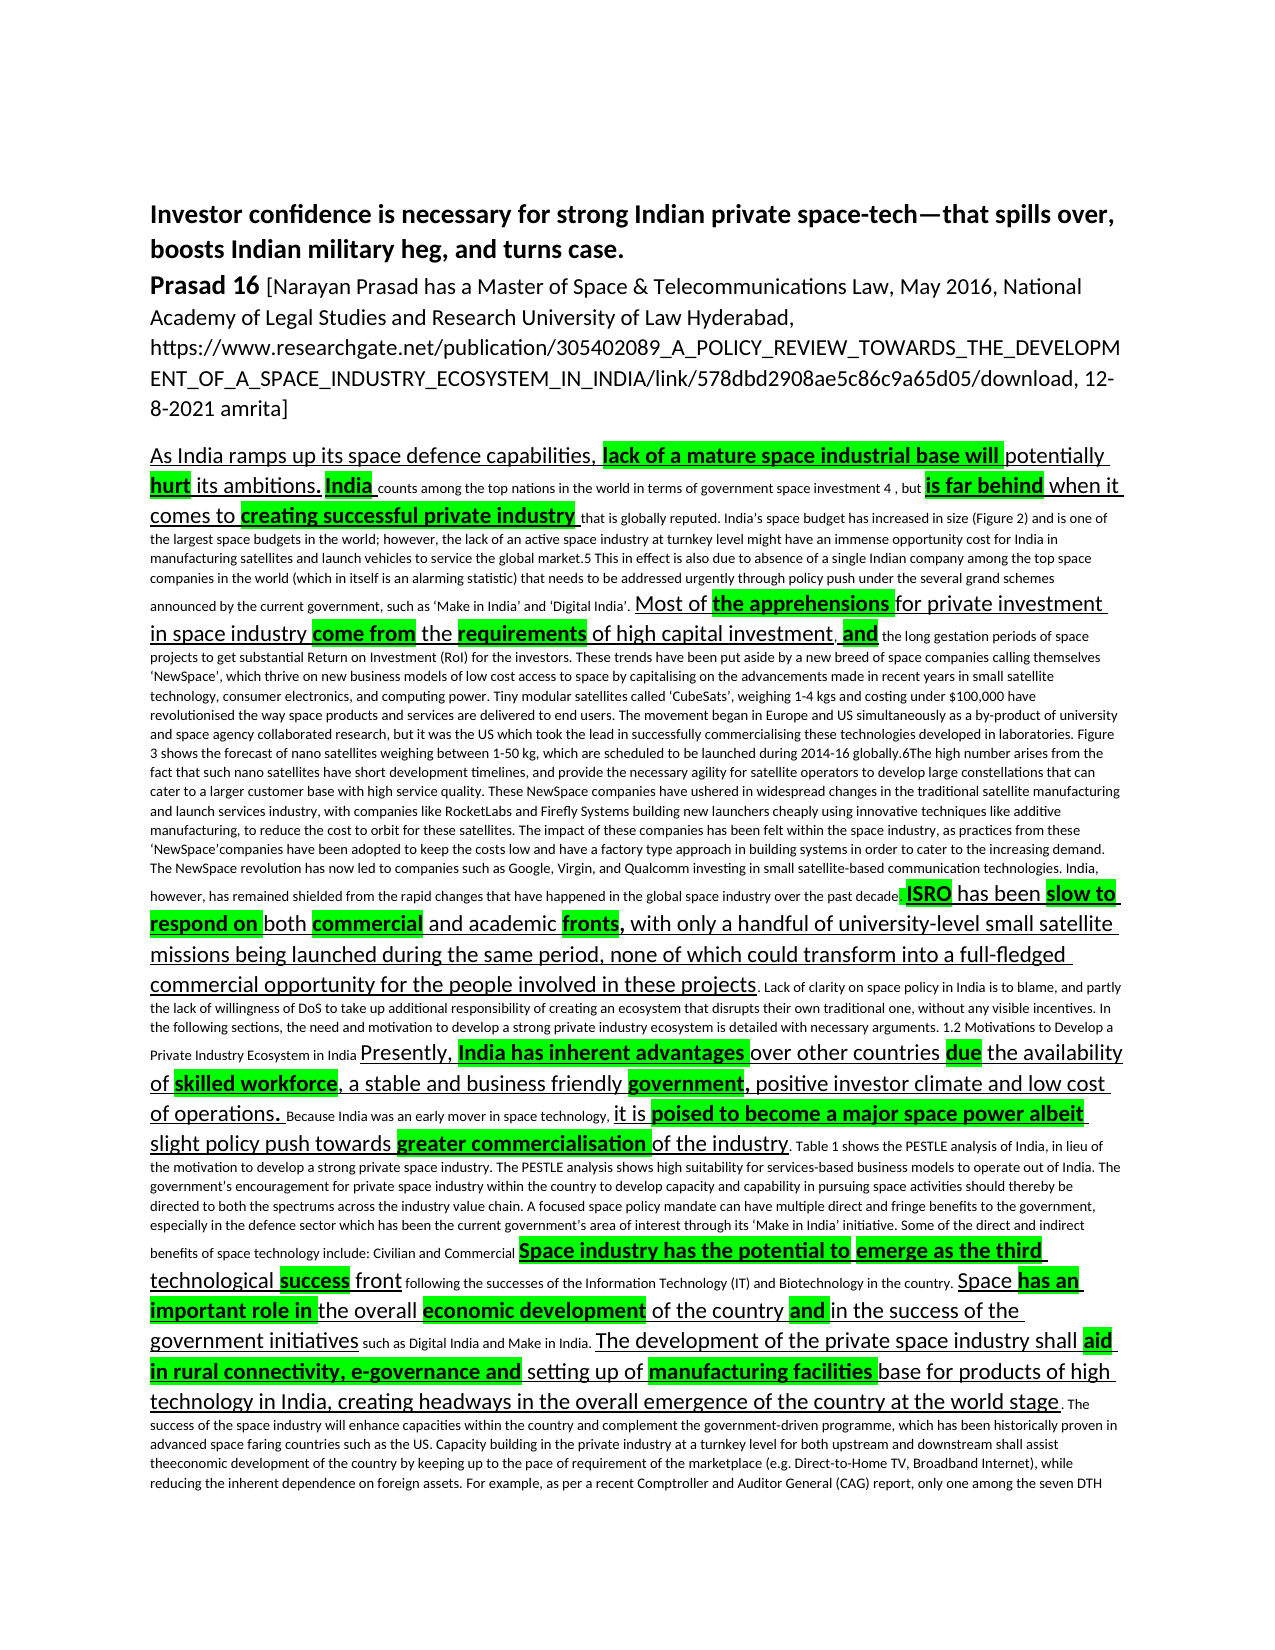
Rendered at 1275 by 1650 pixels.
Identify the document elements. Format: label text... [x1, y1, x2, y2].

text Prasad 16 [Narayan Prasad has a Master of Space & Telecommunications Law, May 2016, National Academy of Legal Studies and Research University of Law Hyderabad, https://www.researchgate.net/publication/305402089_A_POLICY_REVIEW_TOWARDS_THE_DEVELOPMENT_OF_A_SPACE_INDUSTRY_ECOSYSTEM_IN_INDIA/link/578dbd2908ae5c86c9a65d05/download, 12-8-2021 amrita] [150, 268, 1125, 422]
subtitle Investor confidence is necessary for strong Indian private space-tech—that spills over, boosts Indian military heg, and turns case. [150, 197, 1125, 266]
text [150, 441, 1125, 1492]
